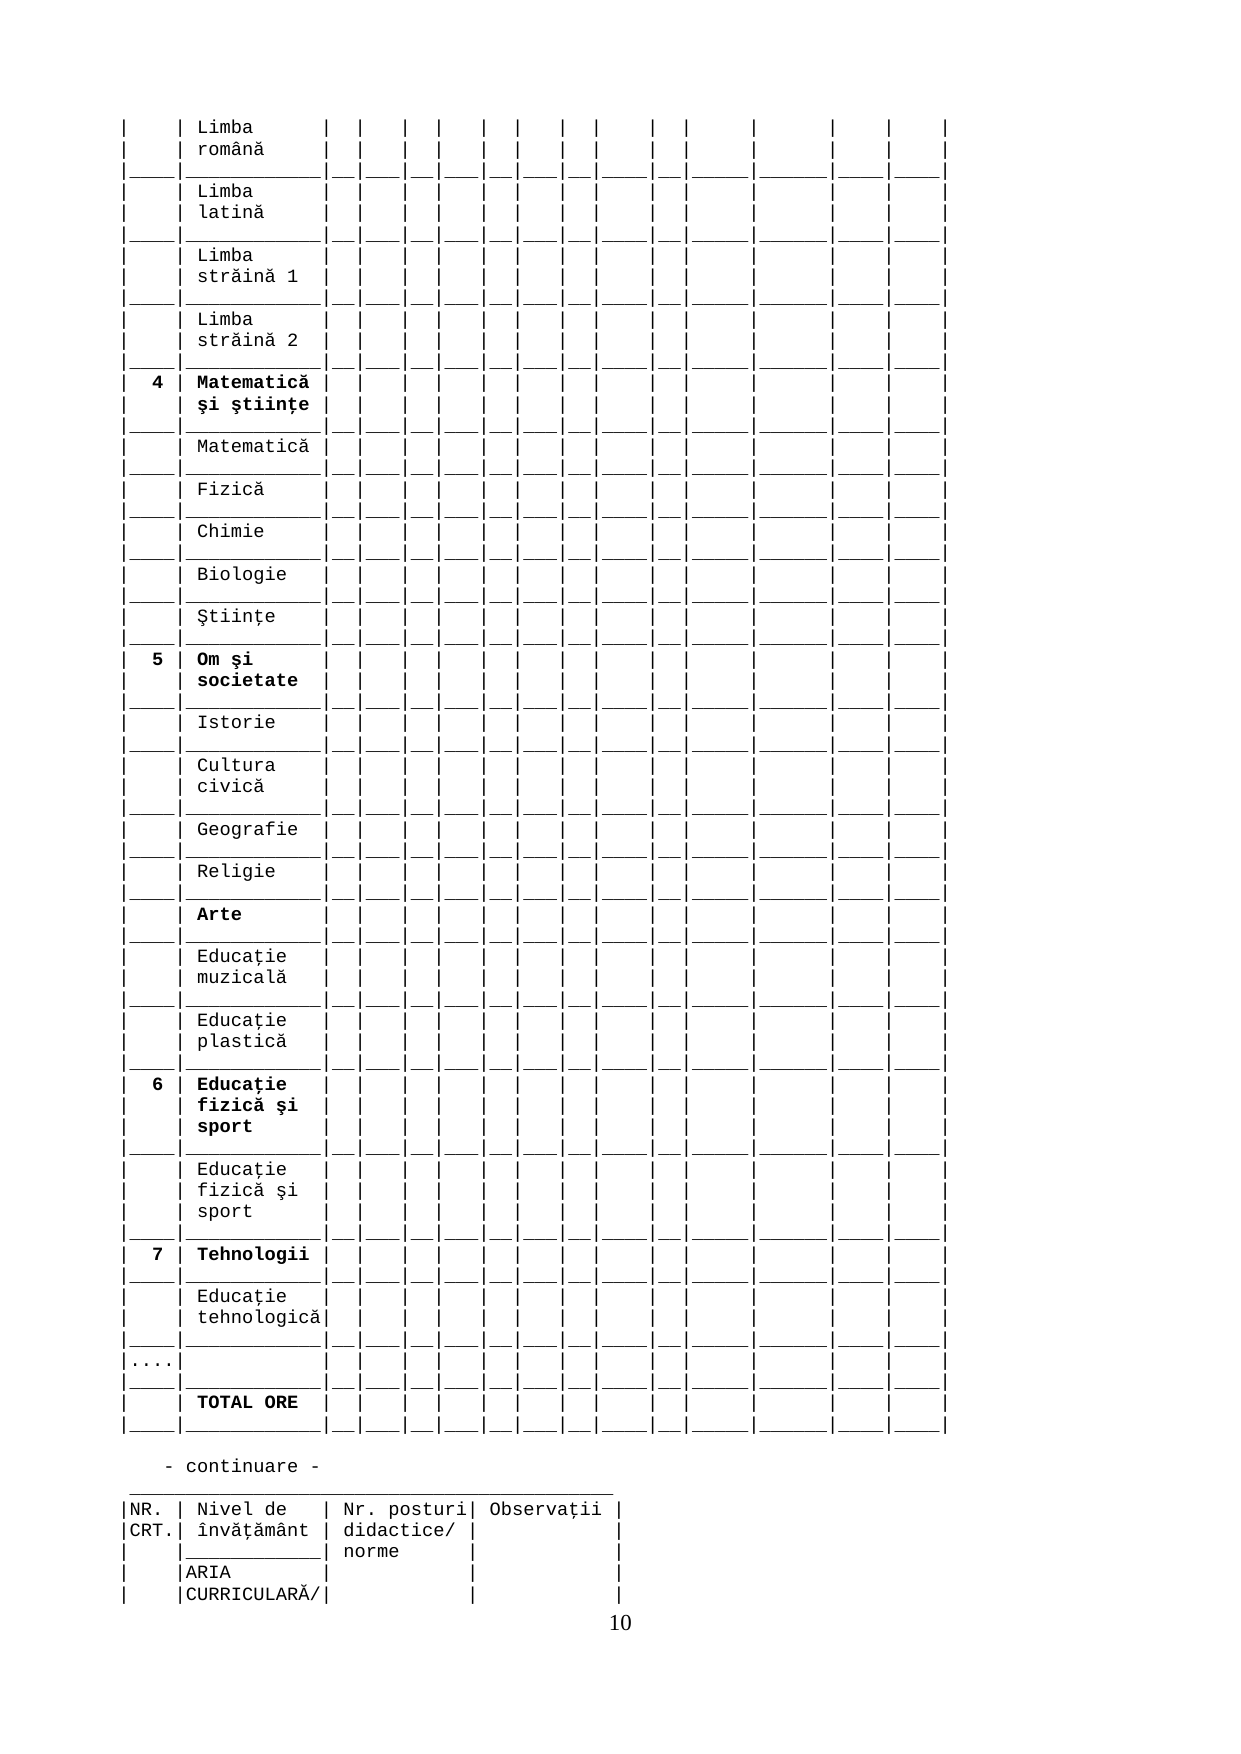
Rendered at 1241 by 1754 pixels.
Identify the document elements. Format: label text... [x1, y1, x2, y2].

text |____|____________|__|___|__|___|__|___|__|____|__|_____|______|____|____| [118, 352, 1122, 373]
text | | Cultura | | | | | | | | | | | | | | [118, 756, 1122, 777]
text | | muzicală | | | | | | | | | | | | | | [118, 968, 1122, 989]
text |____|____________|__|___|__|___|__|___|__|____|__|_____|______|____|____| [118, 841, 1122, 862]
text |CRT.| învăţământ | didactice/ | | [118, 1521, 1122, 1542]
text | | fizică şi | | | | | | | | | | | | | | [118, 1096, 1122, 1117]
text |____|____________|__|___|__|___|__|___|__|____|__|_____|______|____|____| [118, 288, 1122, 309]
text |____|____________|__|___|__|___|__|___|__|____|__|_____|______|____|____| [118, 1414, 1122, 1436]
text | | societate | | | | | | | | | | | | | | [118, 671, 1122, 692]
text |____|____________|__|___|__|___|__|___|__|____|__|_____|______|____|____| [118, 1053, 1122, 1074]
text | | Educaţie | | | | | | | | | | | | | | [118, 1287, 1122, 1308]
text | | Limba | | | | | | | | | | | | | | [118, 246, 1122, 267]
text |____|____________|__|___|__|___|__|___|__|____|__|_____|______|____|____| [118, 224, 1122, 246]
text |____|____________|__|___|__|___|__|___|__|____|__|_____|______|____|____| [118, 734, 1122, 756]
text | 5 | Om şi | | | | | | | | | | | | | | [118, 649, 1122, 671]
text |____|____________|__|___|__|___|__|___|__|____|__|_____|______|____|____| [118, 586, 1122, 607]
text |NR. | Nivel de | Nr. posturi| Observaţii | [118, 1499, 1122, 1521]
text | | străină 1 | | | | | | | | | | | | | | [118, 267, 1122, 288]
text | | Limba | | | | | | | | | | | | | | [118, 309, 1122, 331]
text | | fizică şi | | | | | | | | | | | | | | [118, 1181, 1122, 1202]
text | | Educaţie | | | | | | | | | | | | | | [118, 1011, 1122, 1032]
text | | Fizică | | | | | | | | | | | | | | [118, 479, 1122, 501]
text | | Matematică | | | | | | | | | | | | | | [118, 437, 1122, 458]
text | | Educaţie | | | | | | | | | | | | | | [118, 1159, 1122, 1181]
text | 6 | Educaţie | | | | | | | | | | | | | | [118, 1074, 1122, 1096]
text |....| | | | | | | | | | | | | | | [118, 1351, 1122, 1372]
text |____|____________|__|___|__|___|__|___|__|____|__|_____|______|____|____| [118, 543, 1122, 564]
text | | Arte | | | | | | | | | | | | | | [118, 904, 1122, 926]
text | | Educaţie | | | | | | | | | | | | | | [118, 947, 1122, 968]
text | | şi ştiinţe | | | | | | | | | | | | | | [118, 394, 1122, 416]
text |____|____________|__|___|__|___|__|___|__|____|__|_____|______|____|____| [118, 416, 1122, 437]
text | | Limba | | | | | | | | | | | | | | [118, 182, 1122, 203]
text | |____________| norme | | [118, 1542, 1122, 1563]
text |____|____________|__|___|__|___|__|___|__|____|__|_____|______|____|____| [118, 926, 1122, 947]
text | | Istorie | | | | | | | | | | | | | | [118, 713, 1122, 734]
text |____|____________|__|___|__|___|__|___|__|____|__|_____|______|____|____| [118, 1138, 1122, 1159]
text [118, 161, 1122, 182]
text - continuare - [118, 1457, 1122, 1478]
text |____|____________|__|___|__|___|__|___|__|____|__|_____|______|____|____| [118, 1329, 1122, 1351]
text |____|____________|__|___|__|___|__|___|__|____|__|_____|______|____|____| [118, 628, 1122, 649]
text |____|____________|__|___|__|___|__|___|__|____|__|_____|______|____|____| [118, 1266, 1122, 1287]
text |____|____________|__|___|__|___|__|___|__|____|__|_____|______|____|____| [118, 501, 1122, 522]
text | 4 | Matematică | | | | | | | | | | | | | | [118, 373, 1122, 394]
text | | Religie | | | | | | | | | | | | | | [118, 862, 1122, 883]
text |____|____________|__|___|__|___|__|___|__|____|__|_____|______|____|____| [118, 1372, 1122, 1393]
text | 7 | Tehnologii | | | | | | | | | | | | | | [118, 1244, 1122, 1266]
text | |ARIA | | | [118, 1563, 1122, 1584]
text | | Geografie | | | | | | | | | | | | | | [118, 819, 1122, 841]
text | | Ştiinţe | | | | | | | | | | | | | | [118, 607, 1122, 628]
text |____|____________|__|___|__|___|__|___|__|____|__|_____|______|____|____| [118, 883, 1122, 904]
text | |CURRICULARĂ/| | | [118, 1584, 1122, 1606]
text | | Chimie | | | | | | | | | | | | | | [118, 522, 1122, 543]
text | | sport | | | | | | | | | | | | | | [118, 1202, 1122, 1223]
text |____|____________|__|___|__|___|__|___|__|____|__|_____|______|____|____| [118, 798, 1122, 819]
text | | plastică | | | | | | | | | | | | | | [118, 1032, 1122, 1053]
text | | Limba | | | | | | | | | | | | | | [118, 118, 1122, 139]
text | | română | | | | | | | | | | | | | | [118, 139, 1122, 161]
text |____|____________|__|___|__|___|__|___|__|____|__|_____|______|____|____| [118, 989, 1122, 1011]
text | | civică | | | | | | | | | | | | | | [118, 777, 1122, 798]
text | | latină | | | | | | | | | | | | | | [118, 203, 1122, 224]
text | | străină 2 | | | | | | | | | | | | | | [118, 331, 1122, 352]
text | | sport | | | | | | | | | | | | | | [118, 1117, 1122, 1138]
text ___________________________________________ [118, 1478, 1122, 1499]
text | | tehnologică| | | | | | | | | | | | | | [118, 1308, 1122, 1329]
text | | TOTAL ORE | | | | | | | | | | | | | | [118, 1393, 1122, 1414]
text |____|____________|__|___|__|___|__|___|__|____|__|_____|______|____|____| [118, 1223, 1122, 1244]
text | | Biologie | | | | | | | | | | | | | | [118, 564, 1122, 586]
text |____|____________|__|___|__|___|__|___|__|____|__|_____|______|____|____| [118, 458, 1122, 479]
text |____|____________|__|___|__|___|__|___|__|____|__|_____|______|____|____| [118, 692, 1122, 713]
